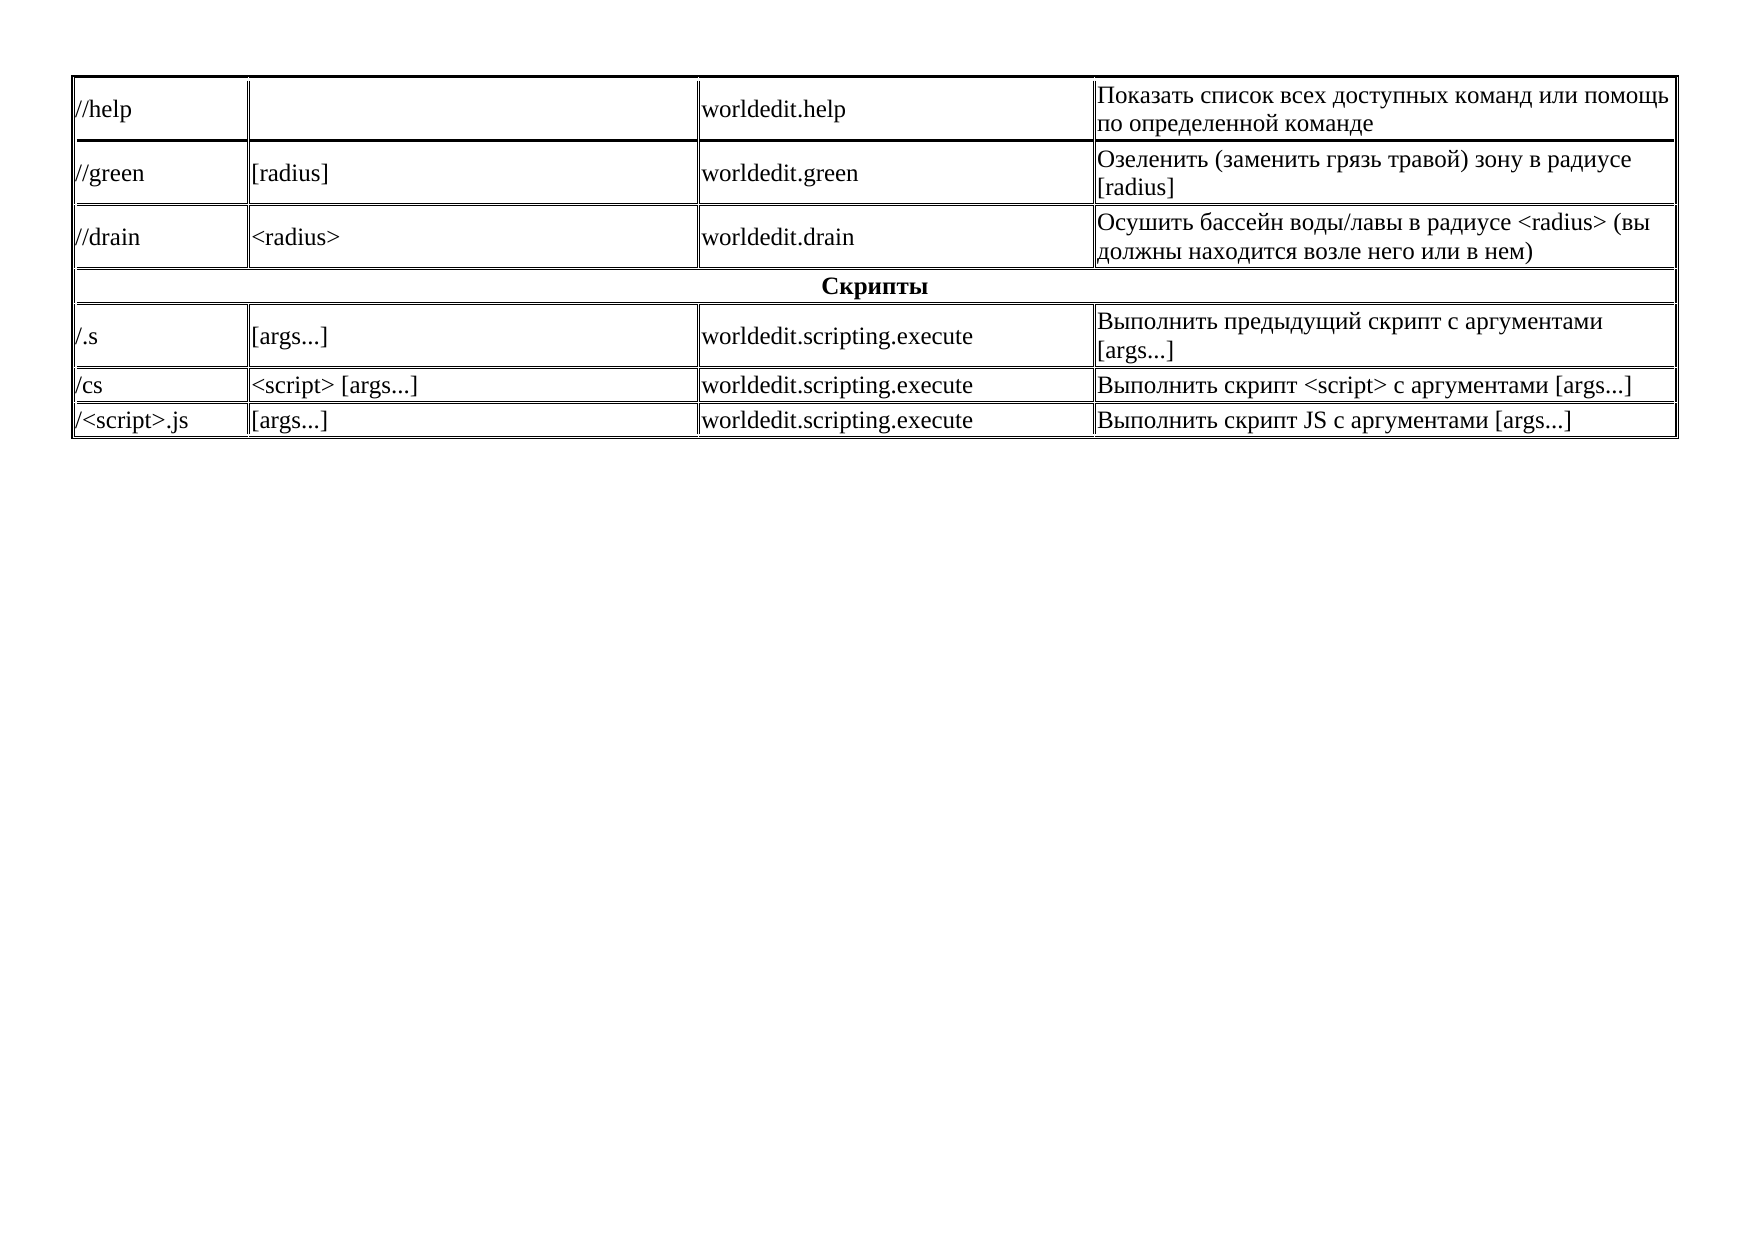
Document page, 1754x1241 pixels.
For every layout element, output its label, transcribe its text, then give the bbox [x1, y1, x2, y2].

table_cell worldedit.green [700, 142, 1093, 203]
table_cell Скрипты [73, 267, 1677, 302]
table_cell //drain [73, 203, 249, 267]
table_cell Выполнить скрипт <script> с аргументами [args...] [1095, 366, 1677, 401]
table_cell //help [75, 78, 249, 139]
table_cell worldedit.drain [700, 206, 1093, 267]
table_cell /cs [73, 366, 249, 401]
table_cell Озеленить (заменить грязь травой) зону в радиусе [radius] [1096, 139, 1675, 203]
table_cell worldedit.scripting.execute [700, 369, 1093, 401]
table_cell Осушить бассейн воды/лавы в радиусе <radius> (вы должны находится возле него или в нем) [1095, 203, 1677, 267]
table_cell Выполнить предыдущий скрипт с аргументами [args...] [1095, 302, 1677, 366]
table_cell worldedit.scripting.execute [700, 305, 1093, 366]
table_cell /<script>.js [73, 401, 249, 436]
table_cell <radius> [250, 206, 697, 267]
table_cell //green [75, 139, 247, 203]
table_cell <script> [args...] [250, 369, 697, 401]
table_cell [args...] [250, 305, 697, 366]
table_cell worldedit.help [699, 78, 1094, 139]
table_cell Выполнить скрипт JS с аргументами [args...] [1095, 401, 1677, 436]
table_cell worldedit.scripting.execute [699, 404, 1094, 436]
table_cell Показать список всех доступных команд или помощь по определенной команде [1095, 78, 1675, 139]
table_cell /.s [73, 302, 249, 366]
table_cell [radius] [250, 142, 697, 203]
table_cell [args...] [249, 404, 699, 436]
table_cell [249, 78, 699, 139]
